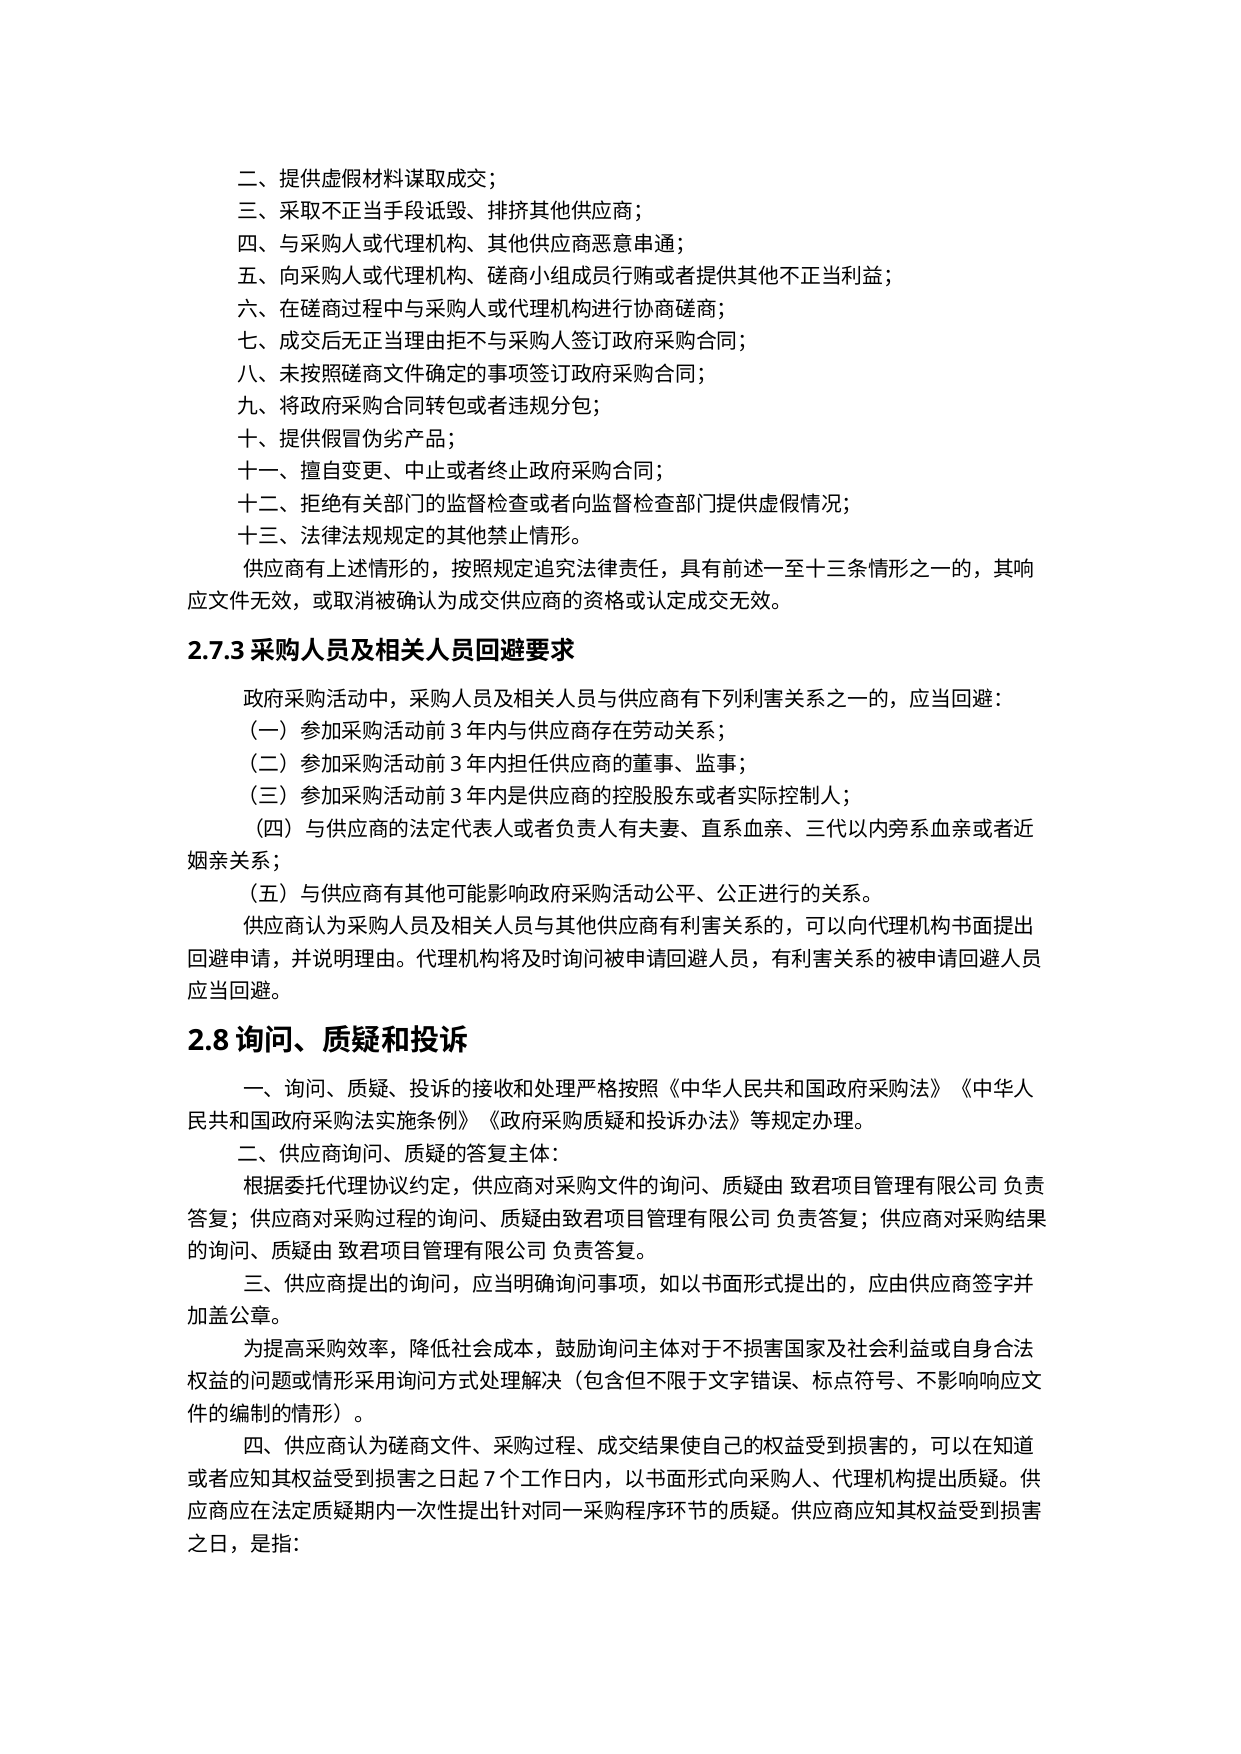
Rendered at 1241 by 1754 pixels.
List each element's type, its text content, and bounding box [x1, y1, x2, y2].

text 四、与采购人或代理机构、其他供应商恶意串通； [187, 227, 1053, 259]
text 供应商有上述情形的，按照规定追究法律责任，具有前述一至十三条情形之一的，其响应文件无效，或取消被确认为成交供应商的资格或认定成交无效。 [187, 552, 1053, 617]
text 三、采取不正当手段诋毁、排挤其他供应商； [187, 194, 1053, 227]
text （三）参加采购活动前3年内是供应商的控股股东或者实际控制人； [187, 779, 1053, 812]
text （五）与供应商有其他可能影响政府采购活动公平、公正进行的关系。 [187, 877, 1053, 909]
text （四）与供应商的法定代表人或者负责人有夫妻、直系血亲、三代以内旁系血亲或者近姻亲关系； [187, 812, 1053, 877]
text 为提高采购效率，降低社会成本，鼓励询问主体对于不损害国家及社会利益或自身合法权益的问题或情形采用询问方式处理解决（包含但不限于文字错误、标点符号、不影响响应文件的编制的情形）。 [187, 1332, 1053, 1429]
text 2.7.3采购人员及相关人员回避要求 [187, 617, 1053, 682]
text 三、供应商提出的询问，应当明确询问事项，如以书面形式提出的，应由供应商签字并加盖公章。 [187, 1267, 1053, 1332]
text 供应商认为采购人员及相关人员与其他供应商有利害关系的，可以向代理机构书面提出回避申请，并说明理由。代理机构将及时询问被申请回避人员，有利害关系的被申请回避人员应当回避。 [187, 909, 1053, 1007]
text 十二、拒绝有关部门的监督检查或者向监督检查部门提供虚假情况； [187, 487, 1053, 519]
text 六、在磋商过程中与采购人或代理机构进行协商磋商； [187, 292, 1053, 324]
text 七、成交后无正当理由拒不与采购人签订政府采购合同； [187, 324, 1053, 357]
text 根据委托代理协议约定，供应商对采购文件的询问、质疑由 致君项目管理有限公司 负责答复；供应商对采购过程的询问、质疑由致君项目管理有限公司 负责答复；供应商对采购结果的询问、质疑由 致君项目管理有限公司 负责答复。 [187, 1169, 1053, 1267]
text 四、供应商认为磋商文件、采购过程、成交结果使自己的权益受到损害的，可以在知道或者应知其权益受到损害之日起7个工作日内，以书面形式向采购人、代理机构提出质疑。供应商应在法定质疑期内一次性提出针对同一采购程序环节的质疑。供应商应知其权益受到损害之日，是指： [187, 1429, 1053, 1559]
text 十三、法律法规规定的其他禁止情形。 [187, 519, 1053, 552]
text 政府采购活动中，采购人员及相关人员与供应商有下列利害关系之一的，应当回避： [187, 682, 1053, 714]
text 2.8询问、质疑和投诉 [187, 1007, 1053, 1072]
text （二）参加采购活动前3年内担任供应商的董事、监事； [187, 747, 1053, 779]
text 一、询问、质疑、投诉的接收和处理严格按照《中华人民共和国政府采购法》《中华人民共和国政府采购法实施条例》《政府采购质疑和投诉办法》等规定办理。 [187, 1072, 1053, 1137]
text 十一、擅自变更、中止或者终止政府采购合同； [187, 454, 1053, 487]
text 八、未按照磋商文件确定的事项签订政府采购合同； [187, 357, 1053, 389]
text 九、将政府采购合同转包或者违规分包； [187, 389, 1053, 422]
text 二、供应商询问、质疑的答复主体： [187, 1137, 1053, 1169]
text 十、提供假冒伪劣产品； [187, 422, 1053, 454]
text （一）参加采购活动前3年内与供应商存在劳动关系； [187, 714, 1053, 747]
text 五、向采购人或代理机构、磋商小组成员行贿或者提供其他不正当利益； [187, 259, 1053, 292]
text 二、提供虚假材料谋取成交； [187, 162, 1053, 194]
